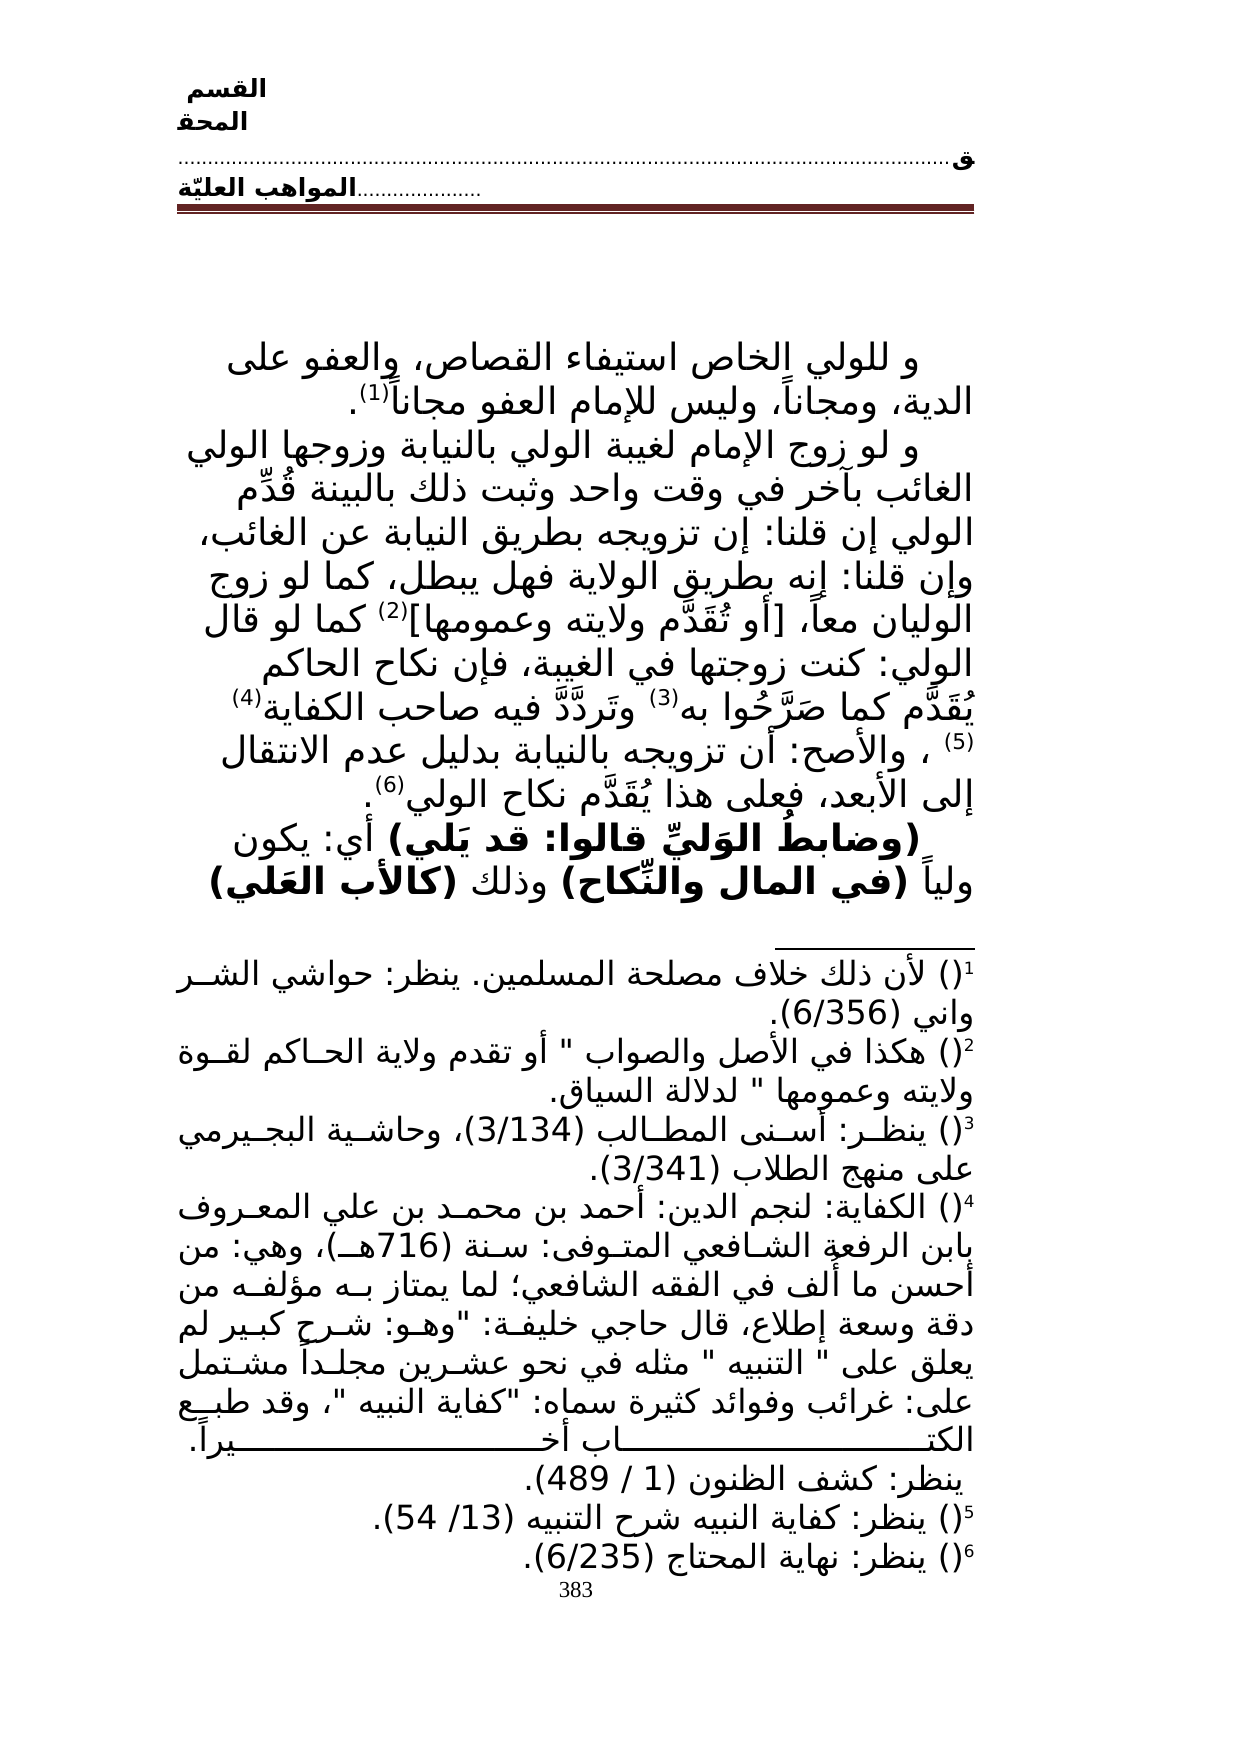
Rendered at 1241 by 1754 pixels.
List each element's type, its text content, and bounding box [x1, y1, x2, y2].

text و للولي الخاص استيفاء القصاص، والعفو على الدية، ومجاناً، وليس للإمام العفو مجاناً(). [177, 336, 974, 423]
text (وضابطُ الوَليِّ قالوا: قد يَلي) أي: يكون ولياً (في المال والنِّكاح) وذلك (كالأب العَلي) على العقد كما في الولاية() . (وقد يَلي النكاح لا غَيرَ) أي: فقط (كما في سائر المُعصبينَ عُلِما) وذلك من كلام الأئمة (وكالأب الشَّفيقِ فيمن قد طَرَا سفَهُها) فإنه لايلي إلا نكاحها فقط دون مالها فولايته إلى الحاكم (والجدُّ كالأَب جرى) في الحكم المذكور (وقد يَلي المالَ فقطُّ كالوصِي) فلا ولاية له في النكاح. (فاضبِطْه في الفروع لمَّا) أي: لا (تَنْحَصي) تحصى() . [177, 816, 974, 903]
text و لو زوج الإمام لغيبة الولي بالنيابة وزوجها الولي الغائب بآخر في وقت واحد وثبت ذلك بالبينة قُدِّم الولي إن قلنا: إن تزويجه بطريق النيابة عن الغائب، وإن قلنا: إنه بطريق الولاية فهل يبطل، كما لو زوج الوليان معاً، [أو تُقَدَّم ولايته وعمومها]() كما لو قال الولي: كنت زوجتها في الغيبة، فإن نكاح الحاكم يُقَدَّم كما صَرَّحُوا به() وتَردَّدَّ فيه صاحب الكفاية()() ، والأصح: أن تزويجه بالنيابة بدليل عدم الانتقال إلى الأبعد، فعلى هذا يُقَدَّم نكاح الولي(). [177, 423, 974, 816]
